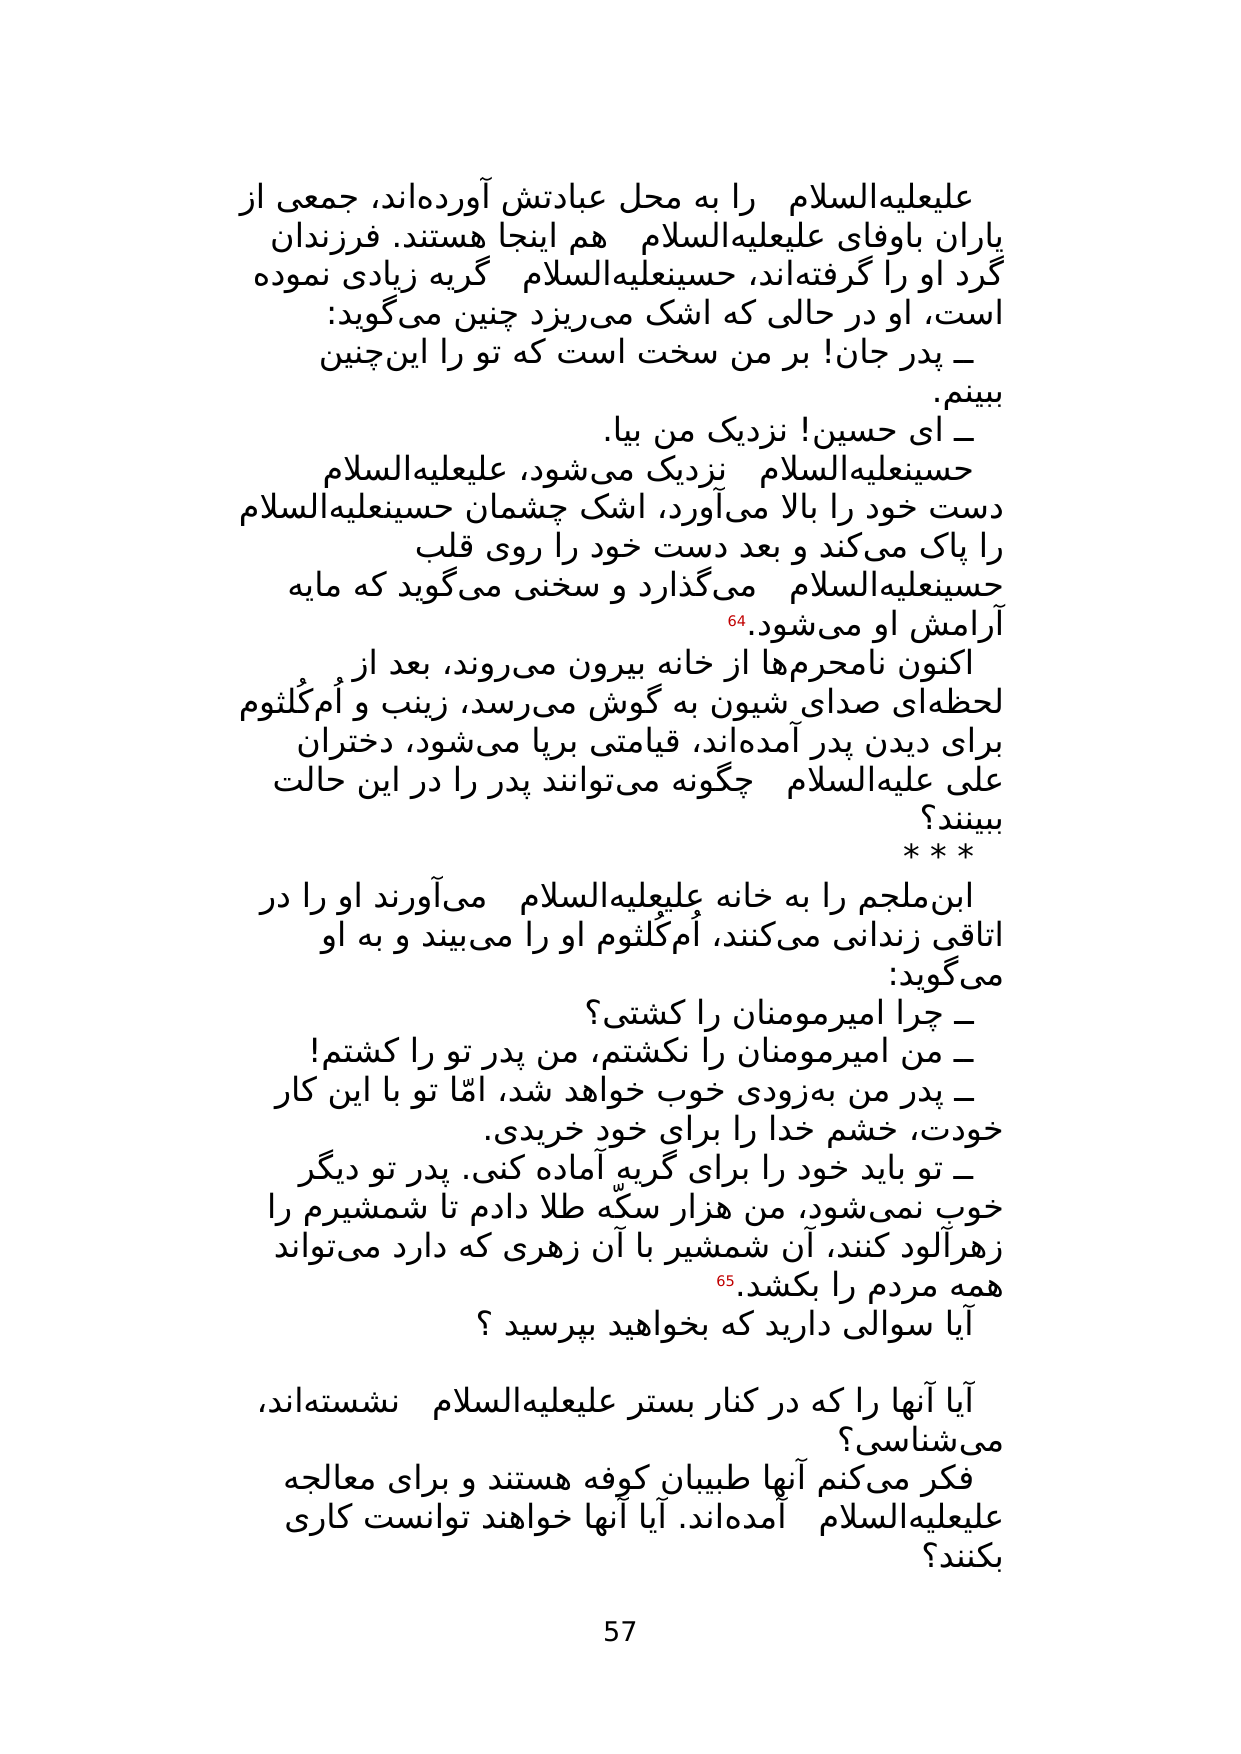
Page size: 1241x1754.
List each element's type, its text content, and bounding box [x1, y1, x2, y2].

text ــ پدر جان! بر من سخت است که تو را این‌چنین ببینم. [236, 333, 1004, 410]
text ــ پدر من به‌زودی خوب خواهد شد، امّا تو با این کار خودت، خشم خدا را برای خود خریدی. [236, 1071, 1004, 1148]
text ــ چرا امیرمومنان را کشتی؟ [236, 993, 1004, 1032]
text * * * [236, 838, 1004, 877]
text ابن‌ملجم را به خانه علیعليه‌السلام می‌آورند او را در اتاقی زندانی می‌کنند، اُم‌کُلثوم او را می‌بیند و به او می‌گوید: [236, 877, 1004, 993]
text اکنون نامحرم‌ها از خانه بیرون می‌روند، بعد از لحظه‌ای صدای شیون به گوش می‌رسد، زینب و اُم‌کُلثوم برای دیدن پدر آمده‌اند، قیامتی برپا می‌شود، دختران علی عليه‌السلام چگونه می‌توانند پدر را در این حالت ببینند؟ [236, 643, 1004, 838]
text حسینعليه‌السلام نزدیک می‌شود، علیعليه‌السلام دست خود را بالا می‌آورد، اشک چشمان حسینعليه‌السلام را پاک می‌کند و بعد دست خود را روی قلب حسینعليه‌السلام می‌گذارد و سخنی می‌گوید که مایه آرامش او می‌شود.64 [236, 449, 1004, 643]
text ــ تو باید خود را برای گریه آماده کنی. پدر تو دیگر خوب نمی‌شود، من هزار سکّه طلا دادم تا شمشیرم را زهرآلود کنند، آن شمشیر با آن زهری که دارد می‌تواند همه مردم را بکشد.65 [236, 1148, 1004, 1304]
text علیعليه‌السلام را به محل عبادتش آورده‌اند، جمعی از یاران باوفای علیعليه‌السلام هم اینجا هستند. فرزندان گرد او را گرفته‌اند، حسینعليه‌السلام گریه زیادی نموده است، او در حالی که اشک می‌ریزد چنین می‌گوید: [236, 177, 1004, 333]
text آیا سوالی دارید که بخواهید بپرسید ؟ [236, 1304, 1004, 1343]
text ــ من امیرمومنان را نکشتم، من پدر تو را کشتم! [236, 1032, 1004, 1071]
text ــ ای حسین! نزدیک من بیا. [236, 410, 1004, 449]
text آیا آنها را که در کنار بستر علیعليه‌السلام نشسته‌اند، می‌شناسی؟ [236, 1381, 1004, 1459]
text فکر می‌کنم آنها طبیبان کوفه هستند و برای معالجه علیعليه‌السلام آمده‌اند. آیا آنها خواهند توانست کاری بکنند؟ [236, 1459, 1004, 1575]
